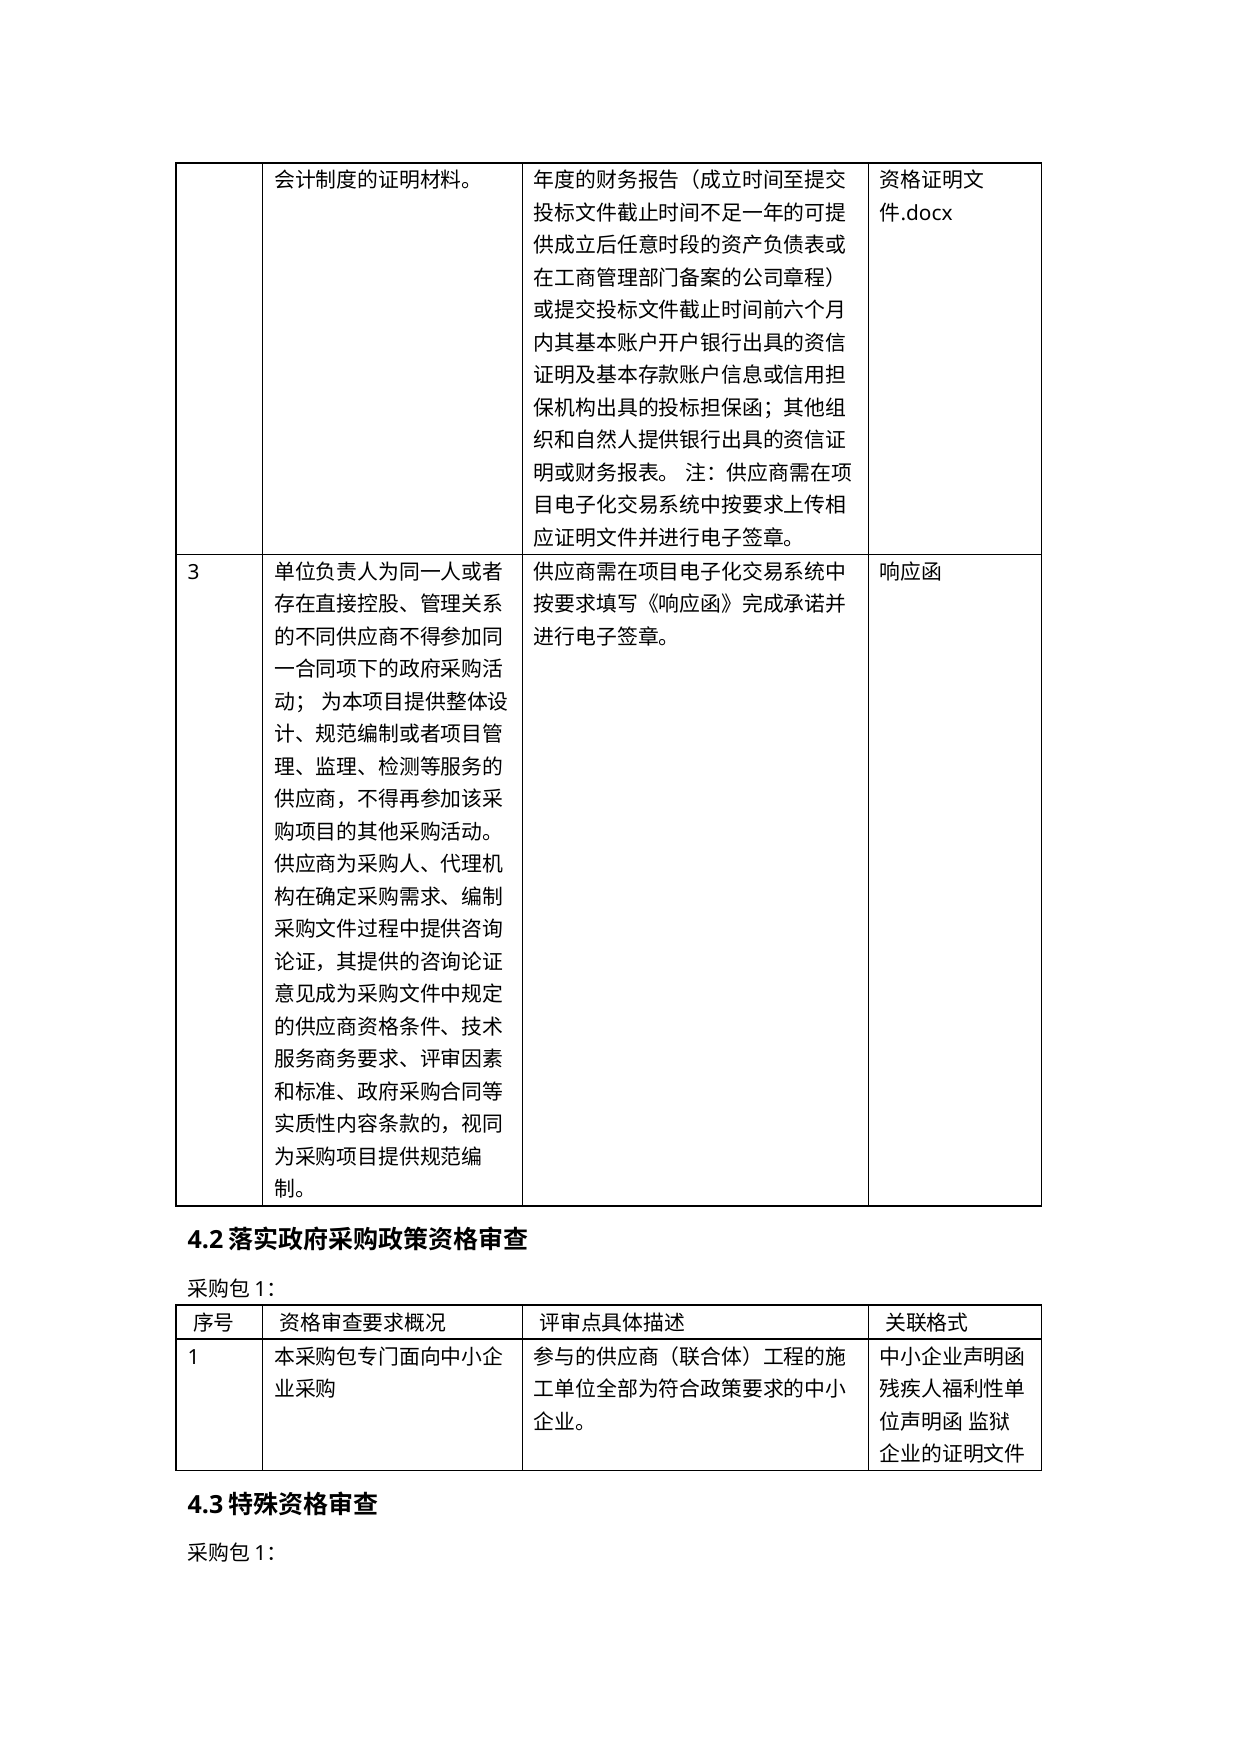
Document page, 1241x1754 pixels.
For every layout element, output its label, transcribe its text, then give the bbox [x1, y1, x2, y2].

text 4.2落实政府采购政策资格审查 [187, 1207, 1053, 1272]
text 采购包1： [187, 1272, 1053, 1304]
table_header 评审点具体描述 [523, 1306, 868, 1338]
table_cell 3 [177, 555, 262, 1205]
table_cell 中小企业声明函 残疾人福利性单位声明函 监狱企业的证明文件 [869, 1340, 1041, 1470]
text 4.3特殊资格审查 [187, 1471, 1053, 1536]
table_cell 供应商需在项目电子化交易系统中按要求填写《响应函》完成承诺并进行电子签章。 [523, 555, 868, 1205]
table_cell 2 [177, 164, 262, 553]
table_header 资格审查要求概况 [263, 1306, 522, 1338]
table_header 序号 [177, 1306, 262, 1338]
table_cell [263, 164, 522, 553]
table_cell 参与的供应商（联合体）工程的施工单位全部为符合政策要求的中小企业。 [523, 1340, 868, 1470]
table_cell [523, 164, 868, 553]
table_cell 本采购包专门面向中小企业采购 [263, 1340, 522, 1470]
text 采购包1： [187, 1536, 1053, 1569]
table_cell 单位负责人为同一人或者存在直接控股、管理关系的不同供应商不得参加同一合同项下的政府采购活动； 为本项目提供整体设计、规范编制或者项目管理、监理、检测等服务的供应商，不得再参加该采购项目的其他采购活动。供应商为采购人、代理机构在确定采购需求、编制采购文件过程中提供咨询论证，其提供的咨询论证意见成为采购文件中规定的供应商资格条件、技术服务商务要求、评审因素和标准、政府采购合同等实质性内容条款的，视同为采购项目提供规范编制。 [263, 555, 522, 1205]
table_cell 1 [177, 1340, 262, 1470]
table_cell 供应商应提供的资格证明文件.docx [869, 164, 1041, 553]
table_cell 响应函 [869, 555, 1041, 1205]
table_header 关联格式 [869, 1306, 1041, 1338]
